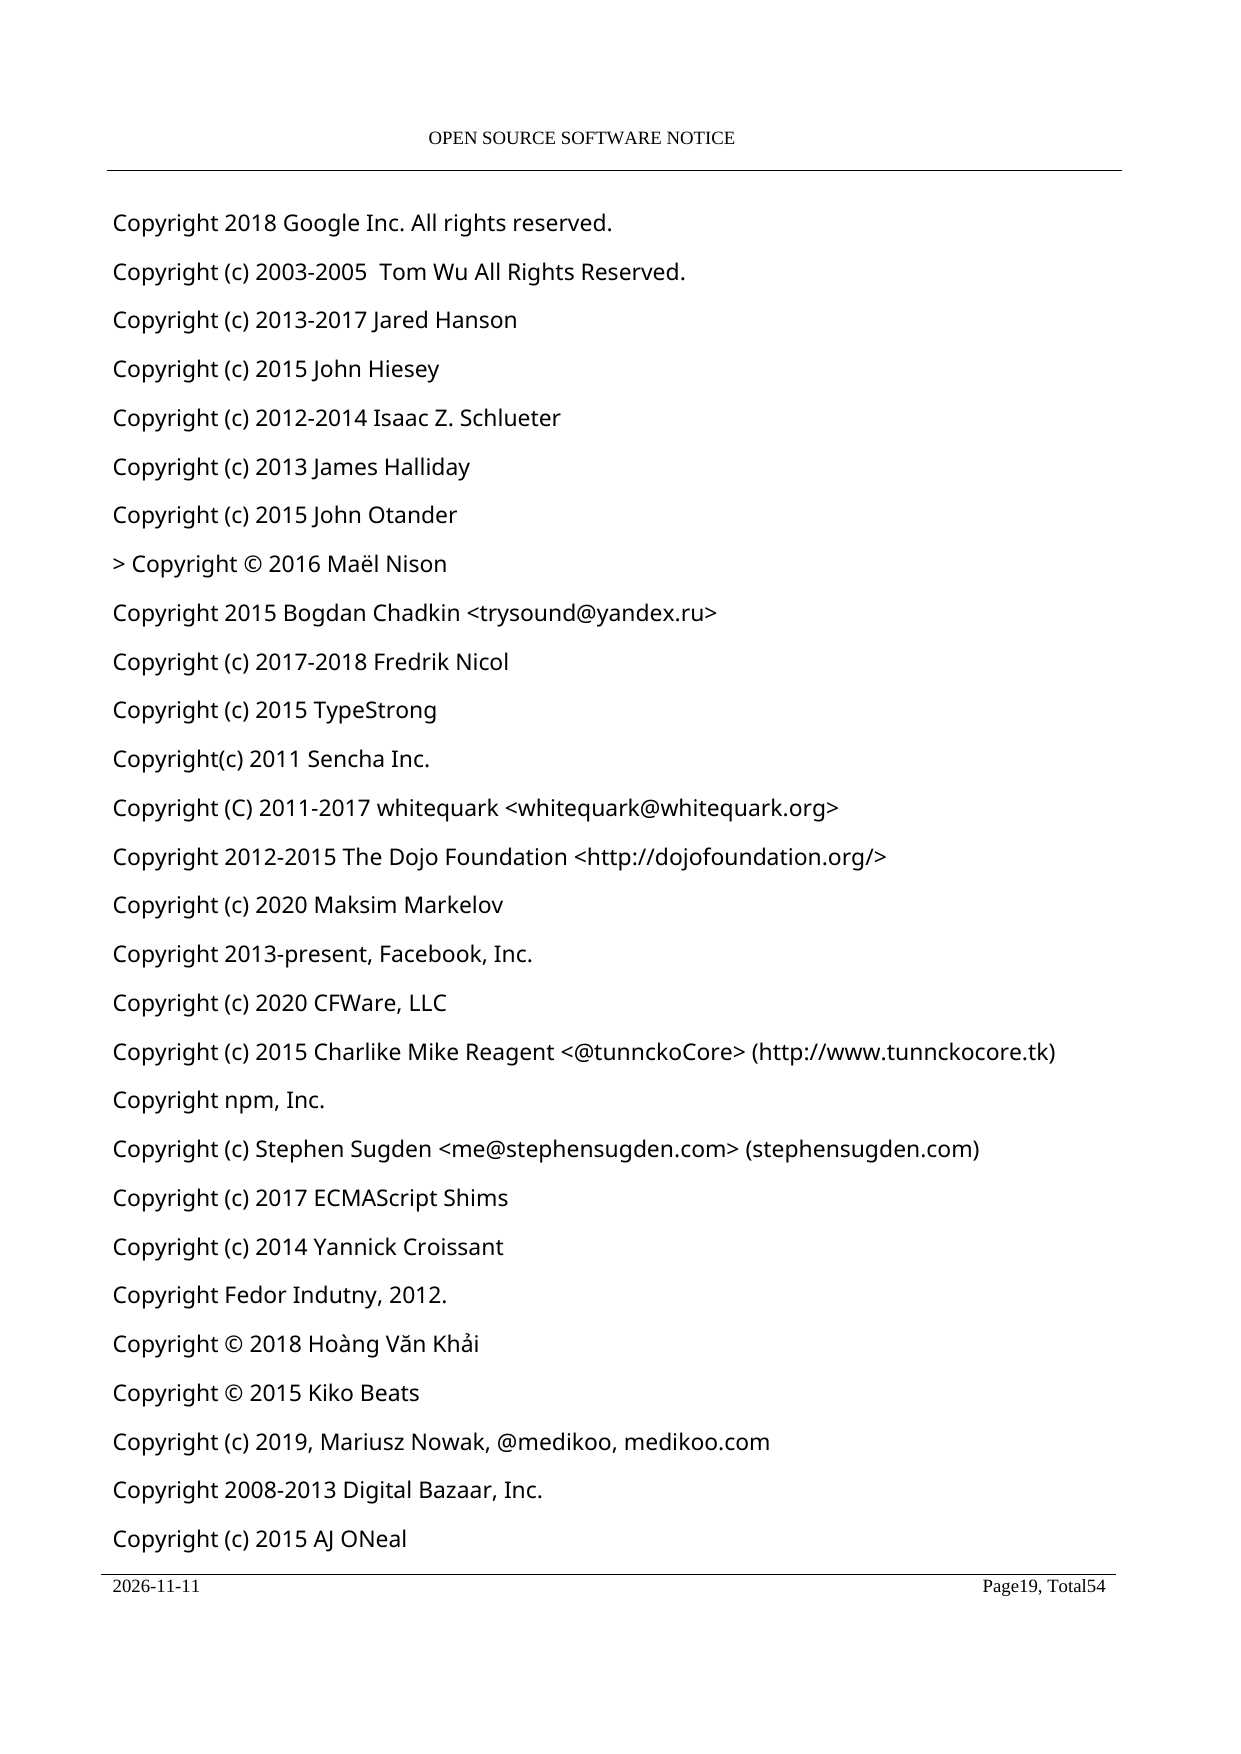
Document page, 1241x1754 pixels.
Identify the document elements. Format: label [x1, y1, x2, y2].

text [112, 206, 1128, 1555]
